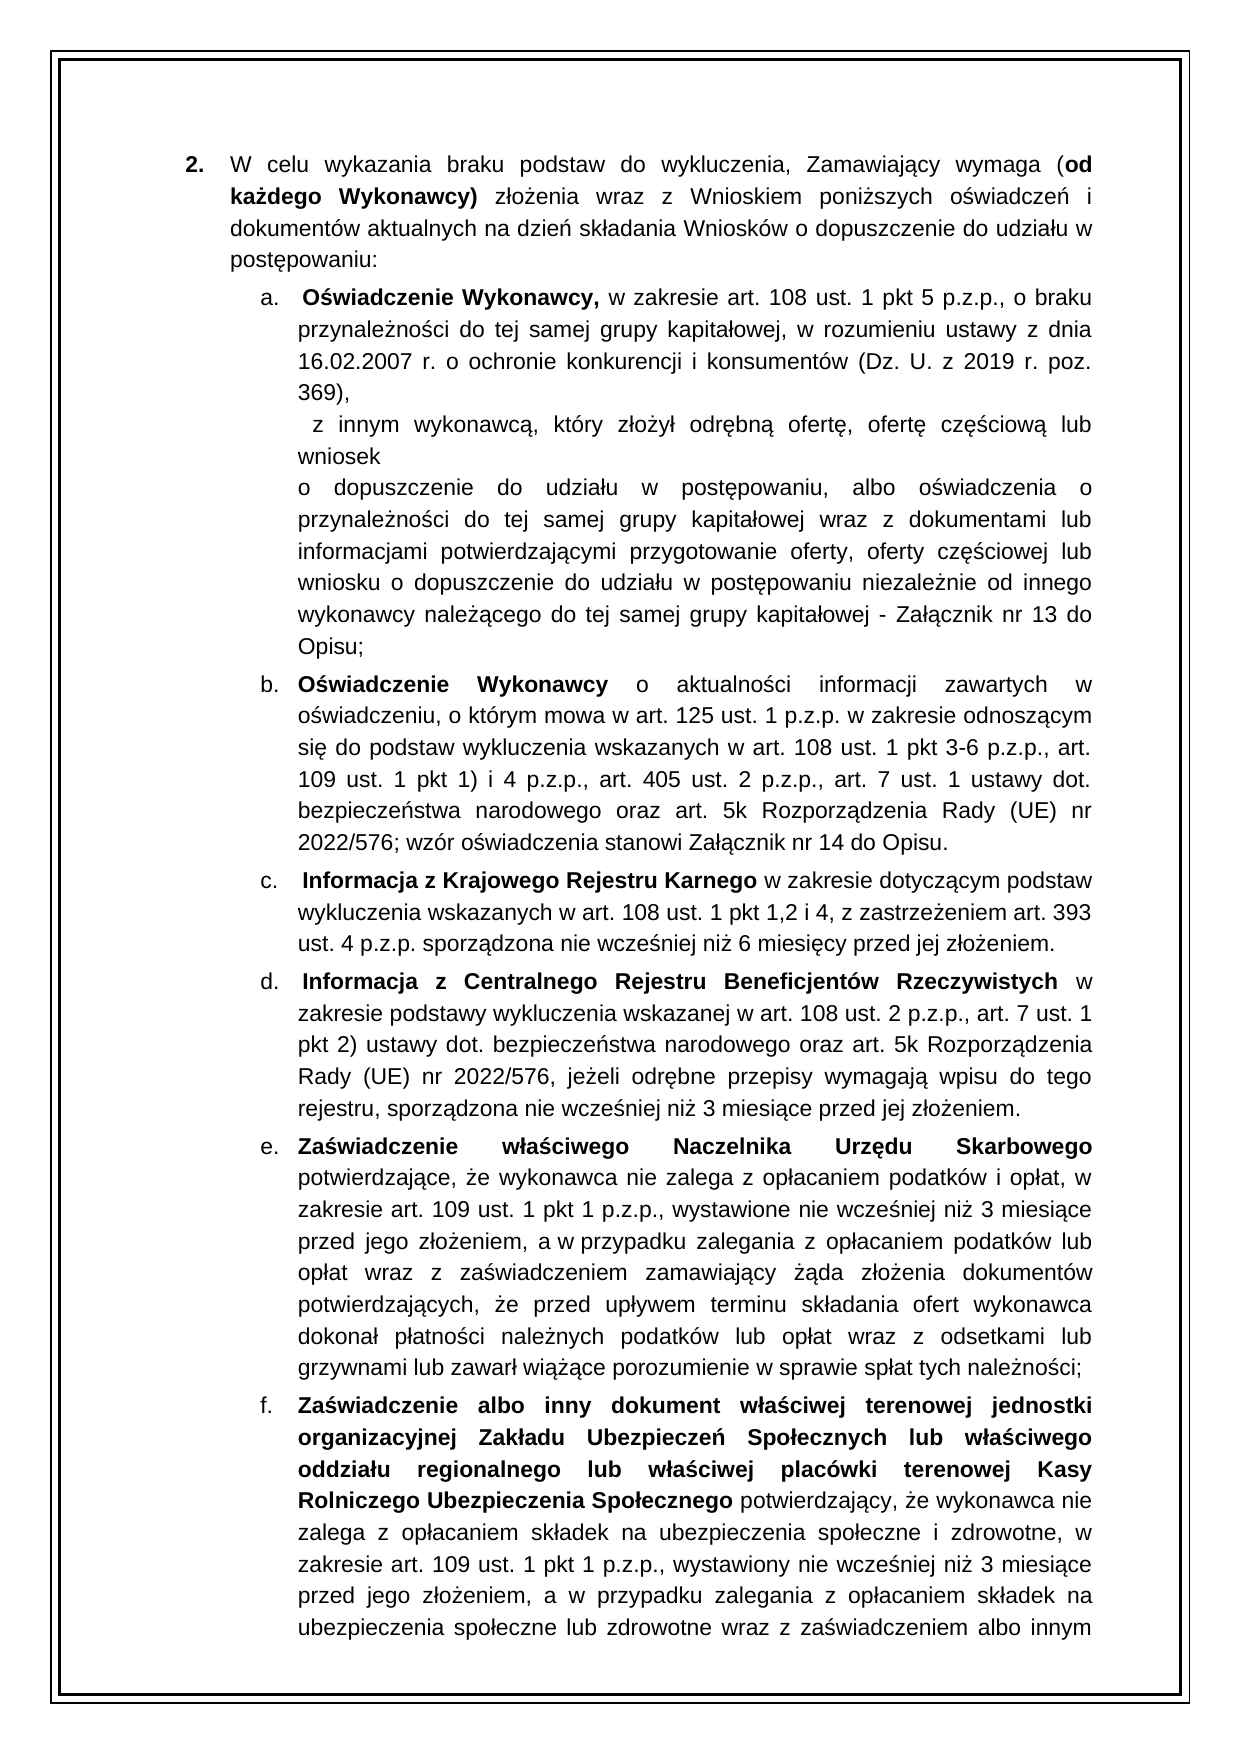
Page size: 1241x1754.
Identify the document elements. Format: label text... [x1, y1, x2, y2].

list W celu wykazania braku podstaw do wykluczenia, Zamawiający wymaga (od każdego Wykonawcy) złożenia wraz z Wnioskiem poniższych oświadczeń i dokumentów aktualnych na dzień składania Wniosków o dopuszczenie do udziału w postępowaniu: [185, 148, 1093, 274]
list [260, 1388, 1093, 1642]
list Zaświadczenie właściwego Naczelnika Urzędu Skarbowego potwierdzające, że wykonawca nie zalega z opłacaniem podatków i opłat, w zakresie art. 109 ust. 1 pkt 1 p.z.p., wystawione nie wcześniej niż 3 miesiące przed jego złożeniem, a w przypadku zalegania z opłacaniem podatków lub opłat wraz z zaświadczeniem zamawiający żąda złożenia dokumentów potwierdzających, że przed upływem terminu składania ofert wykonawca dokonał płatności należnych podatków lub opłat wraz z odsetkami lub grzywnami lub zawarł wiążące porozumienie w sprawie spłat tych należności; [260, 1129, 1093, 1382]
list Oświadczenie Wykonawcy, w zakresie art. 108 ust. 1 pkt 5 p.z.p., o braku przynależności do tej samej grupy kapitałowej, w rozumieniu ustawy z dnia 16.02.2007 r. o ochronie konkurencji i konsumentów (Dz. U. z 2019 r. poz. 369), z innym wykonawcą, który złożył odrębną ofertę, ofertę częściową lub wniosek o dopuszczenie do udziału w postępowaniu, albo oświadczenia o przynależności do tej samej grupy kapitałowej wraz z dokumentami lub informacjami potwierdzającymi przygotowanie oferty, oferty częściowej lub wniosku o dopuszczenie do udziału w postępowaniu niezależnie od innego wykonawcy należącego do tej samej grupy kapitałowej - Załącznik nr 13 do Opisu; [260, 281, 1093, 661]
list Informacja z Centralnego Rejestru Beneficjentów Rzeczywistych w zakresie podstawy wykluczenia wskazanej w art. 108 ust. 2 p.z.p., art. 7 ust. 1 pkt 2) ustawy dot. bezpieczeństwa narodowego oraz art. 5k Rozporządzenia Rady (UE) nr 2022/576, jeżeli odrębne przepisy wymagają wpisu do tego rejestru, sporządzona nie wcześniej niż 3 miesiące przed jej złożeniem. [260, 964, 1093, 1123]
list Informacja z Krajowego Rejestru Karnego w zakresie dotyczącym podstaw wykluczenia wskazanych w art. 108 ust. 1 pkt 1,2 i 4, z zastrzeżeniem art. 393 ust. 4 p.z.p. sporządzona nie wcześniej niż 6 miesięcy przed jej złożeniem. [260, 863, 1093, 958]
list Oświadczenie Wykonawcy o aktualności informacji zawartych w oświadczeniu, o którym mowa w art. 125 ust. 1 p.z.p. w zakresie odnoszącym się do podstaw wykluczenia wskazanych w art. 108 ust. 1 pkt 3-6 p.z.p., art. 109 ust. 1 pkt 1) i 4 p.z.p., art. 405 ust. 2 p.z.p., art. 7 ust. 1 ustawy dot. bezpieczeństwa narodowego oraz art. 5k Rozporządzenia Rady (UE) nr 2022/576; wzór oświadczenia stanowi Załącznik nr 14 do Opisu. [260, 667, 1093, 857]
